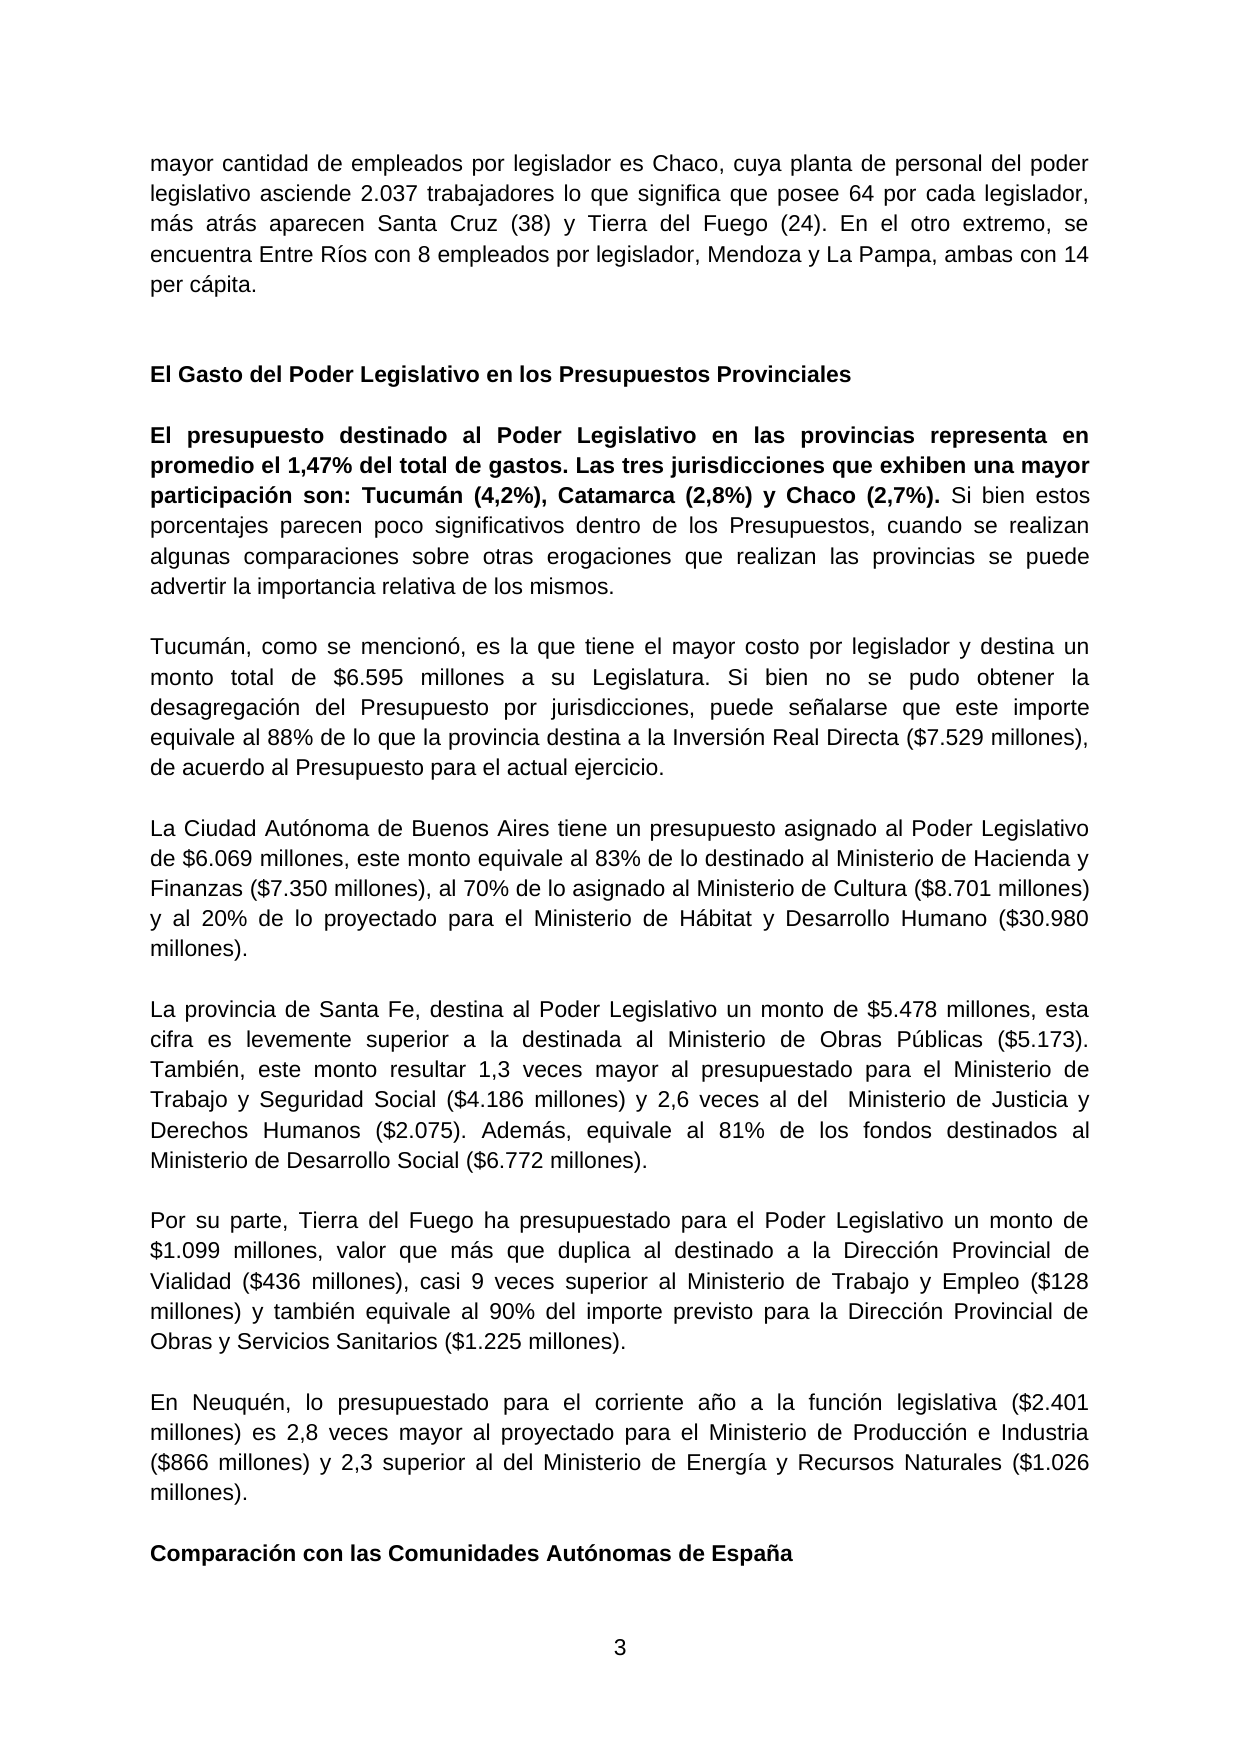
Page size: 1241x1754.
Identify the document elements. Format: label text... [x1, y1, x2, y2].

text Tucumán, como se mencionó, es la que tiene el mayor costo por legislador y destina un monto total de $6.595 millones a su Legislatura. Si bien no se pudo obtener la desagregación del Presupuesto por jurisdicciones, puede señalarse que este importe equivale al 88% de lo que la provincia destina a la Inversión Real Directa ($7.529 millones), de acuerdo al Presupuesto para el actual ejercicio. [150, 633, 1090, 781]
text Por su parte, Tierra del Fuego ha presupuestado para el Poder Legislativo un monto de $1.099 millones, valor que más que duplica al destinado a la Dirección Provincial de Vialidad ($436 millones), casi 9 veces superior al Ministerio de Trabajo y Empleo ($128 millones) y también equivale al 90% del importe previsto para la Dirección Provincial de Obras y Servicios Sanitarios ($1.225 millones). [150, 1207, 1090, 1354]
text La provincia de Santa Fe, destina al Poder Legislativo un monto de $5.478 millones, esta cifra es levemente superior a la destinada al Ministerio de Obras Públicas ($5.173). También, este monto resultar 1,3 veces mayor al presupuestado para el Ministerio de Trabajo y Seguridad Social ($4.186 millones) y 2,6 veces al del Ministerio de Justicia y Derechos Humanos ($2.075). Además, equivale al 81% de los fondos destinados al Ministerio de Desarrollo Social ($6.772 millones). [150, 996, 1090, 1173]
text En Neuquén, lo presupuestado para el corriente año a la función legislativa ($2.401 millones) es 2,8 veces mayor al proyectado para el Ministerio de Producción e Industria ($866 millones) y 2,3 superior al del Ministerio de Energía y Recursos Naturales ($1.026 millones). [150, 1388, 1090, 1506]
text El presupuesto destinado al Poder Legislativo en las provincias representa en promedio el 1,47% del total de gastos. Las tres jurisdicciones que exhiben una mayor participación son: Tucumán (4,2%), Catamarca (2,8%) y Chaco (2,7%). Si bien estos porcentajes parecen poco significativos dentro de los Presupuestos, cuando se realizan algunas comparaciones sobre otras erogaciones que realizan las provincias se puede advertir la importancia relativa de los mismos. [150, 422, 1090, 599]
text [150, 150, 1090, 297]
text La Ciudad Autónoma de Buenos Aires tiene un presupuesto asignado al Poder Legislativo de $6.069 millones, este monto equivale al 83% de lo destinado al Ministerio de Hacienda y Finanzas ($7.350 millones), al 70% de lo asignado al Ministerio de Cultura ($8.701 millones) y al 20% de lo proyectado para el Ministerio de Hábitat y Desarrollo Humano ($30.980 millones). [150, 814, 1090, 962]
text El Gasto del Poder Legislativo en los Presupuestos Provinciales [150, 361, 1090, 388]
text Comparación con las Comunidades Autónomas de España [150, 1539, 1090, 1566]
